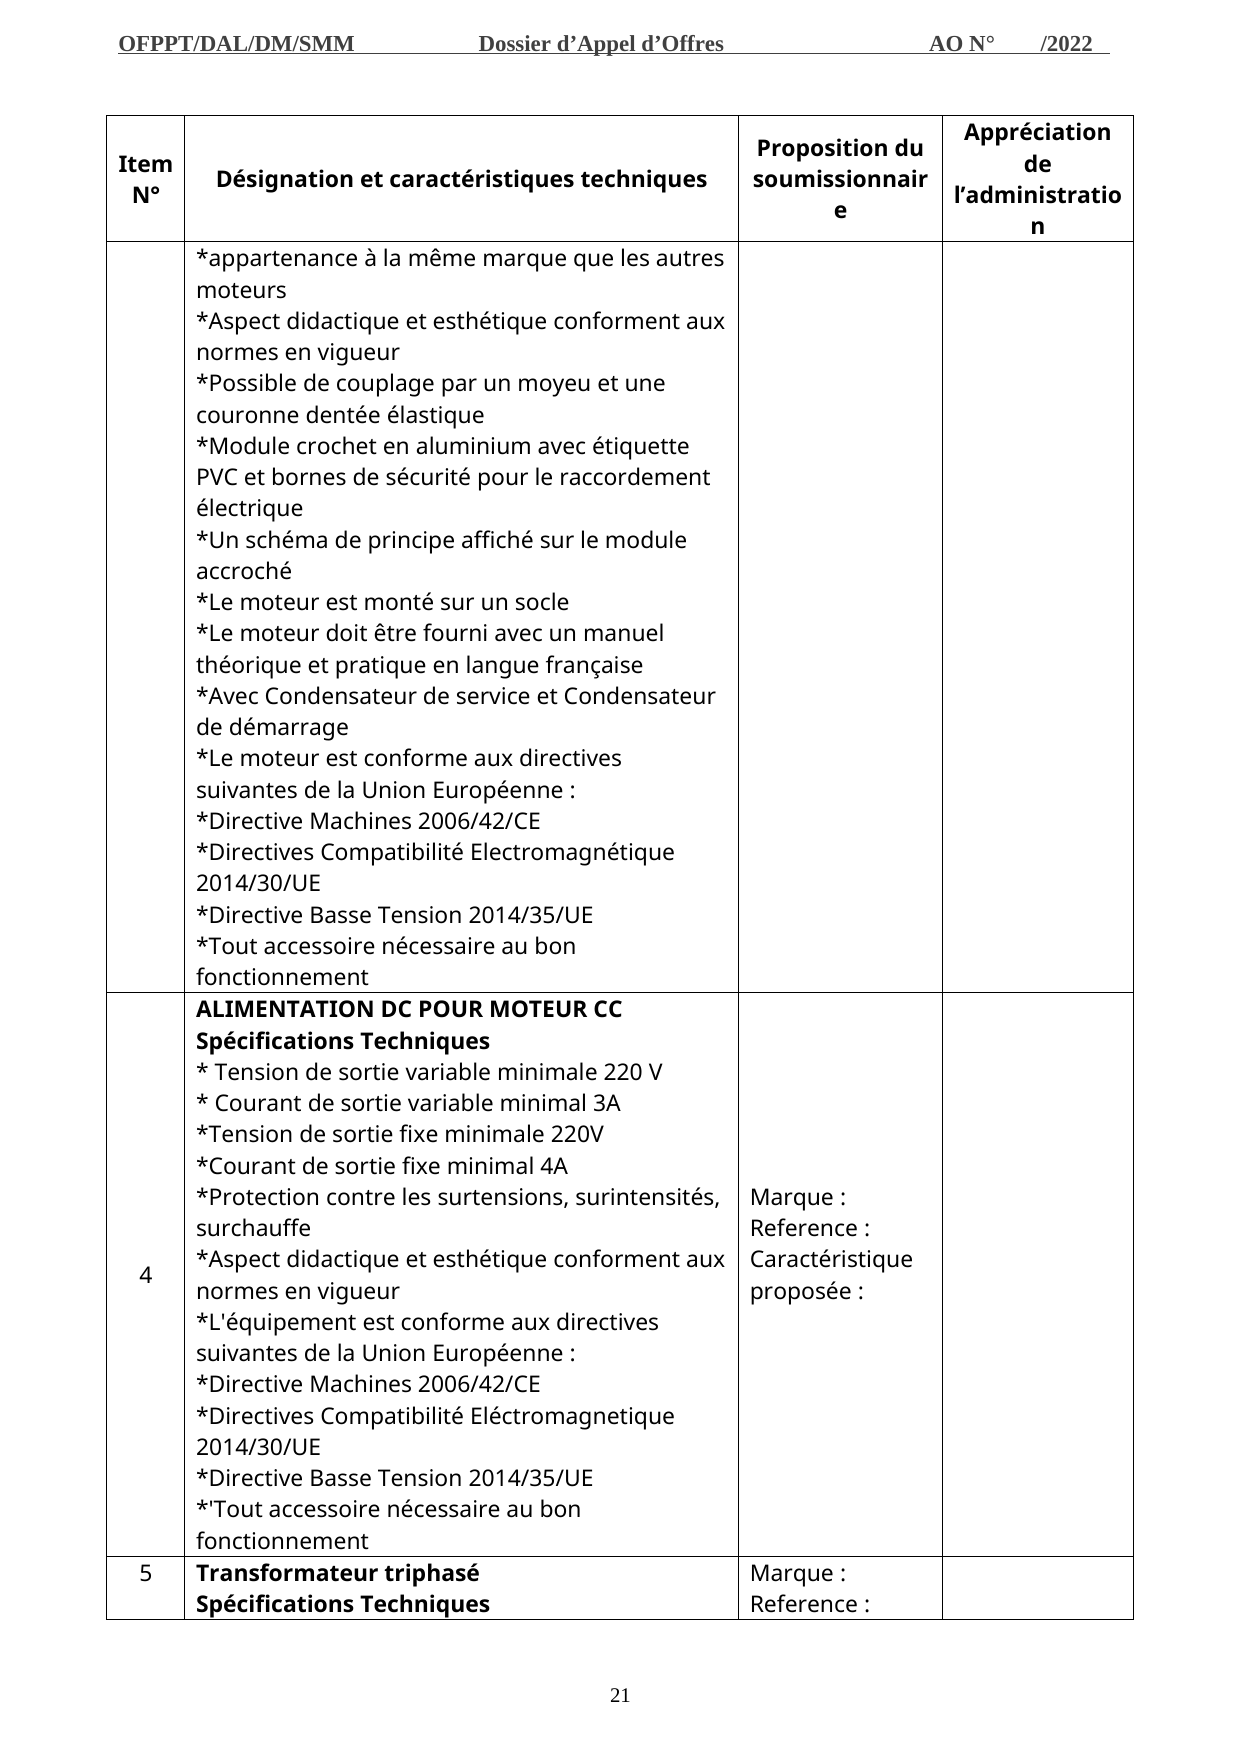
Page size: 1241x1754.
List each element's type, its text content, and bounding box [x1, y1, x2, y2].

table_cell 3 [107, 242, 184, 992]
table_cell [185, 1557, 738, 1619]
table_cell [943, 242, 1133, 992]
table_cell ALIMENTATION DC POUR MOTEUR CC Spécifications Techniques * Tension de sortie variable minimale 220 V * Courant de sortie variable minimal 3A *Tension de sortie fixe minimale 220V *Courant de sortie fixe minimal 4A *Protection contre les surtensions, surintensités, surchauffe *Aspect didactique et esthétique conforment aux normes en vigueur *L'équipement est conforme aux directives suivantes de la Union Européenne : *Directive Machines 2006/42/CE *Directives Compatibilité Eléctromagnetique 2014/30/UE *Directive Basse Tension 2014/35/UE *'Tout accessoire nécessaire au bon fonctionnement [185, 993, 738, 1556]
table_cell [943, 1557, 1133, 1619]
table_header Item N° [107, 116, 184, 241]
table_header Appréciation de l’administration [943, 116, 1133, 241]
table_cell 4 [107, 993, 184, 1556]
table_cell 5 [107, 1557, 184, 1619]
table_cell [739, 242, 942, 992]
table_cell Marque : Reference : Caractéristique proposée : [739, 993, 942, 1556]
table_header Désignation et caractéristiques techniques [185, 116, 738, 241]
table_cell [943, 993, 1133, 1556]
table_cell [185, 242, 738, 992]
table_header Proposition du soumissionnaire [739, 116, 942, 241]
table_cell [739, 1557, 942, 1619]
